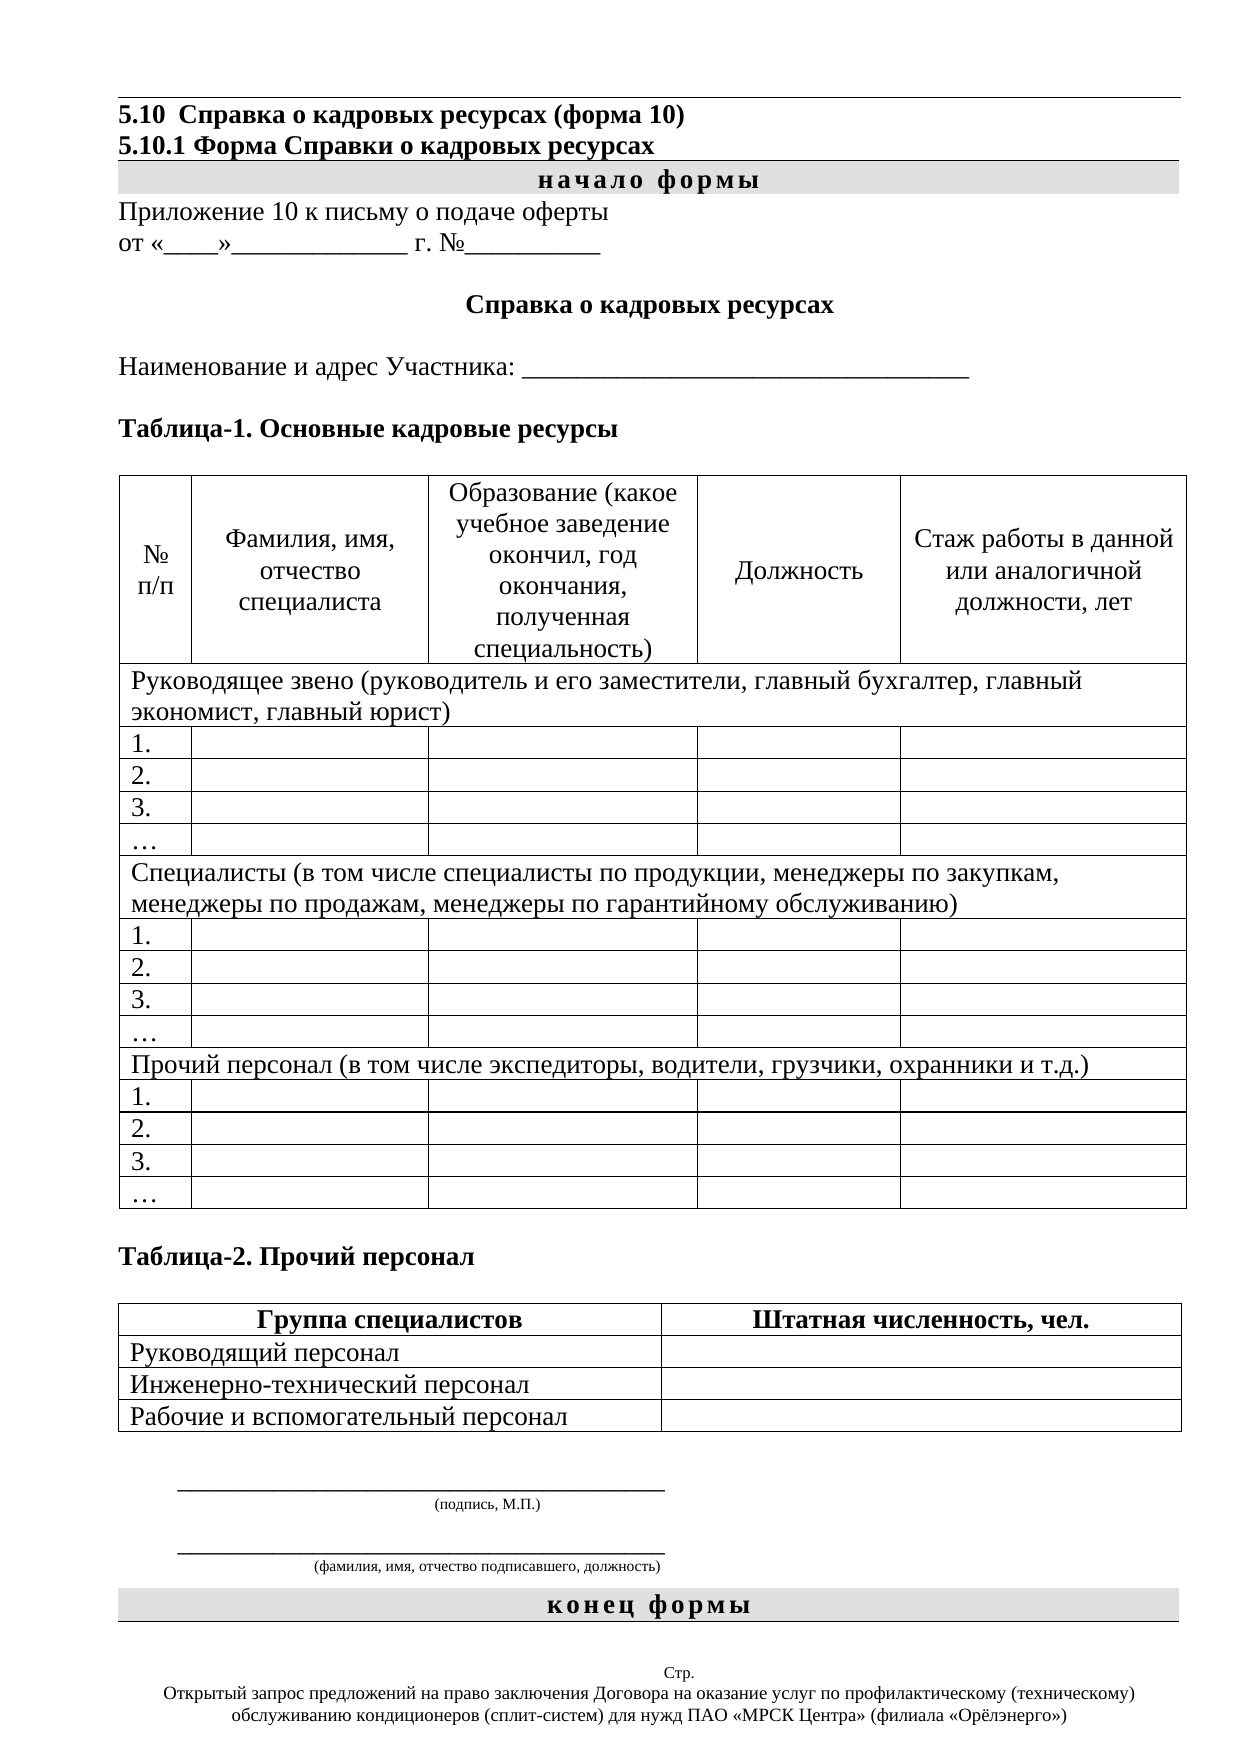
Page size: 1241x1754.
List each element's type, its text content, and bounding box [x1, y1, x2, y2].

table_cell [192, 1016, 428, 1047]
table_cell … [120, 1016, 191, 1047]
table_cell [120, 792, 191, 823]
table_cell [429, 951, 697, 983]
table_cell [698, 1080, 900, 1111]
table_cell [429, 759, 697, 791]
table_cell [698, 919, 900, 950]
table_cell [662, 1336, 1181, 1367]
table_cell Рабочие и вспомогательный персонал [119, 1400, 661, 1431]
table_header Должность [698, 476, 900, 663]
table_cell [192, 759, 428, 791]
text Таблица-2. Прочий персонал [118, 1240, 1181, 1271]
table_cell [120, 1145, 191, 1176]
table_cell [901, 727, 1186, 758]
table_cell [429, 919, 697, 950]
table_cell [192, 919, 428, 950]
text ____________________________________ [118, 1526, 1181, 1557]
table_cell … [120, 1177, 191, 1208]
table_cell [901, 984, 1186, 1015]
table_cell … [120, 824, 191, 855]
table_cell [662, 1400, 1181, 1431]
table_header Штатная численность, чел. [662, 1304, 1181, 1334]
table_cell [120, 1113, 191, 1143]
table_cell Инженерно-технический персонал [119, 1368, 661, 1399]
table_cell [120, 984, 191, 1015]
table_cell Руководящий персонал [119, 1336, 661, 1367]
table_header Фамилия, имя, отчество специалиста [192, 476, 428, 663]
table_cell [901, 792, 1186, 823]
text ____________________________________ [118, 1463, 1181, 1494]
table_cell [192, 792, 428, 823]
text Приложение 10 к письму о подаче оферты от «____»_____________ г. №__________ [118, 194, 1181, 257]
table_cell [429, 1145, 697, 1176]
table_cell [698, 824, 900, 855]
table_cell Прочий персонал (в том числе экспедиторы, водители, грузчики, охранники и т.д.) [120, 1048, 1186, 1079]
table_cell [698, 792, 900, 823]
table_cell [192, 1080, 428, 1111]
table_cell [192, 824, 428, 855]
text (фамилия, имя, отчество подписавшего, должность) [118, 1557, 797, 1588]
table_cell [120, 727, 191, 758]
table_cell [429, 1016, 697, 1047]
table_cell [698, 1177, 900, 1208]
table_cell [698, 1016, 900, 1047]
table_cell [192, 951, 428, 983]
table_cell [192, 984, 428, 1015]
subtitle Форма Справки о кадровых ресурсах [118, 129, 1181, 160]
table_cell [698, 951, 900, 983]
table_cell [698, 984, 900, 1015]
table_cell [120, 951, 191, 983]
table_header Образование (какое учебное заведение окончил, год окончания, полученная специальность) [429, 476, 697, 663]
table_cell [901, 759, 1186, 791]
text Таблица-1. Основные кадровые ресурсы [118, 413, 1181, 444]
table_cell [120, 1080, 191, 1111]
table_cell Руководящее звено (руководитель и его заместители, главный бухгалтер, главный экономист, главный юрист) [120, 664, 1186, 726]
table_cell Специалисты (в том числе специалисты по продукции, менеджеры по закупкам, менеджеры по продажам, менеджеры по гарантийному обслуживанию) [120, 856, 1186, 918]
table_cell [429, 1177, 697, 1208]
table_cell [192, 1145, 428, 1176]
subtitle Справка о кадровых ресурсах (форма 10) [118, 98, 1181, 129]
table_header № п/п [120, 476, 191, 663]
table_cell [901, 919, 1186, 950]
table_cell [901, 951, 1186, 983]
table_cell [698, 727, 900, 758]
text конец формы [118, 1588, 1179, 1621]
table_cell [429, 984, 697, 1015]
table_cell [429, 792, 697, 823]
table_cell [698, 1145, 900, 1176]
table_cell [901, 1145, 1186, 1176]
table_cell [429, 727, 697, 758]
table_cell [901, 1016, 1186, 1047]
table_cell [120, 759, 191, 791]
table_cell [901, 1080, 1186, 1111]
text (подпись, М.П.) [118, 1494, 797, 1526]
table_header Группа специалистов [119, 1304, 661, 1334]
table_cell [698, 1113, 900, 1143]
text Справка о кадровых ресурсах [118, 288, 1181, 319]
table_header Стаж работы в данной или аналогичной должности, лет [901, 476, 1186, 663]
text начало формы [118, 161, 1179, 194]
table_cell [429, 1113, 697, 1143]
table_cell [698, 759, 900, 791]
table_cell [192, 1177, 428, 1208]
text Наименование и адрес Участника: _________________________________ [118, 350, 1181, 381]
table_cell [120, 919, 191, 950]
table_cell [901, 824, 1186, 855]
table_cell [429, 1080, 697, 1111]
table_cell [192, 1113, 428, 1143]
table_cell [662, 1368, 1181, 1399]
table_cell [901, 1177, 1186, 1208]
table_cell [901, 1113, 1186, 1143]
table_cell [192, 727, 428, 758]
table_cell [429, 824, 697, 855]
